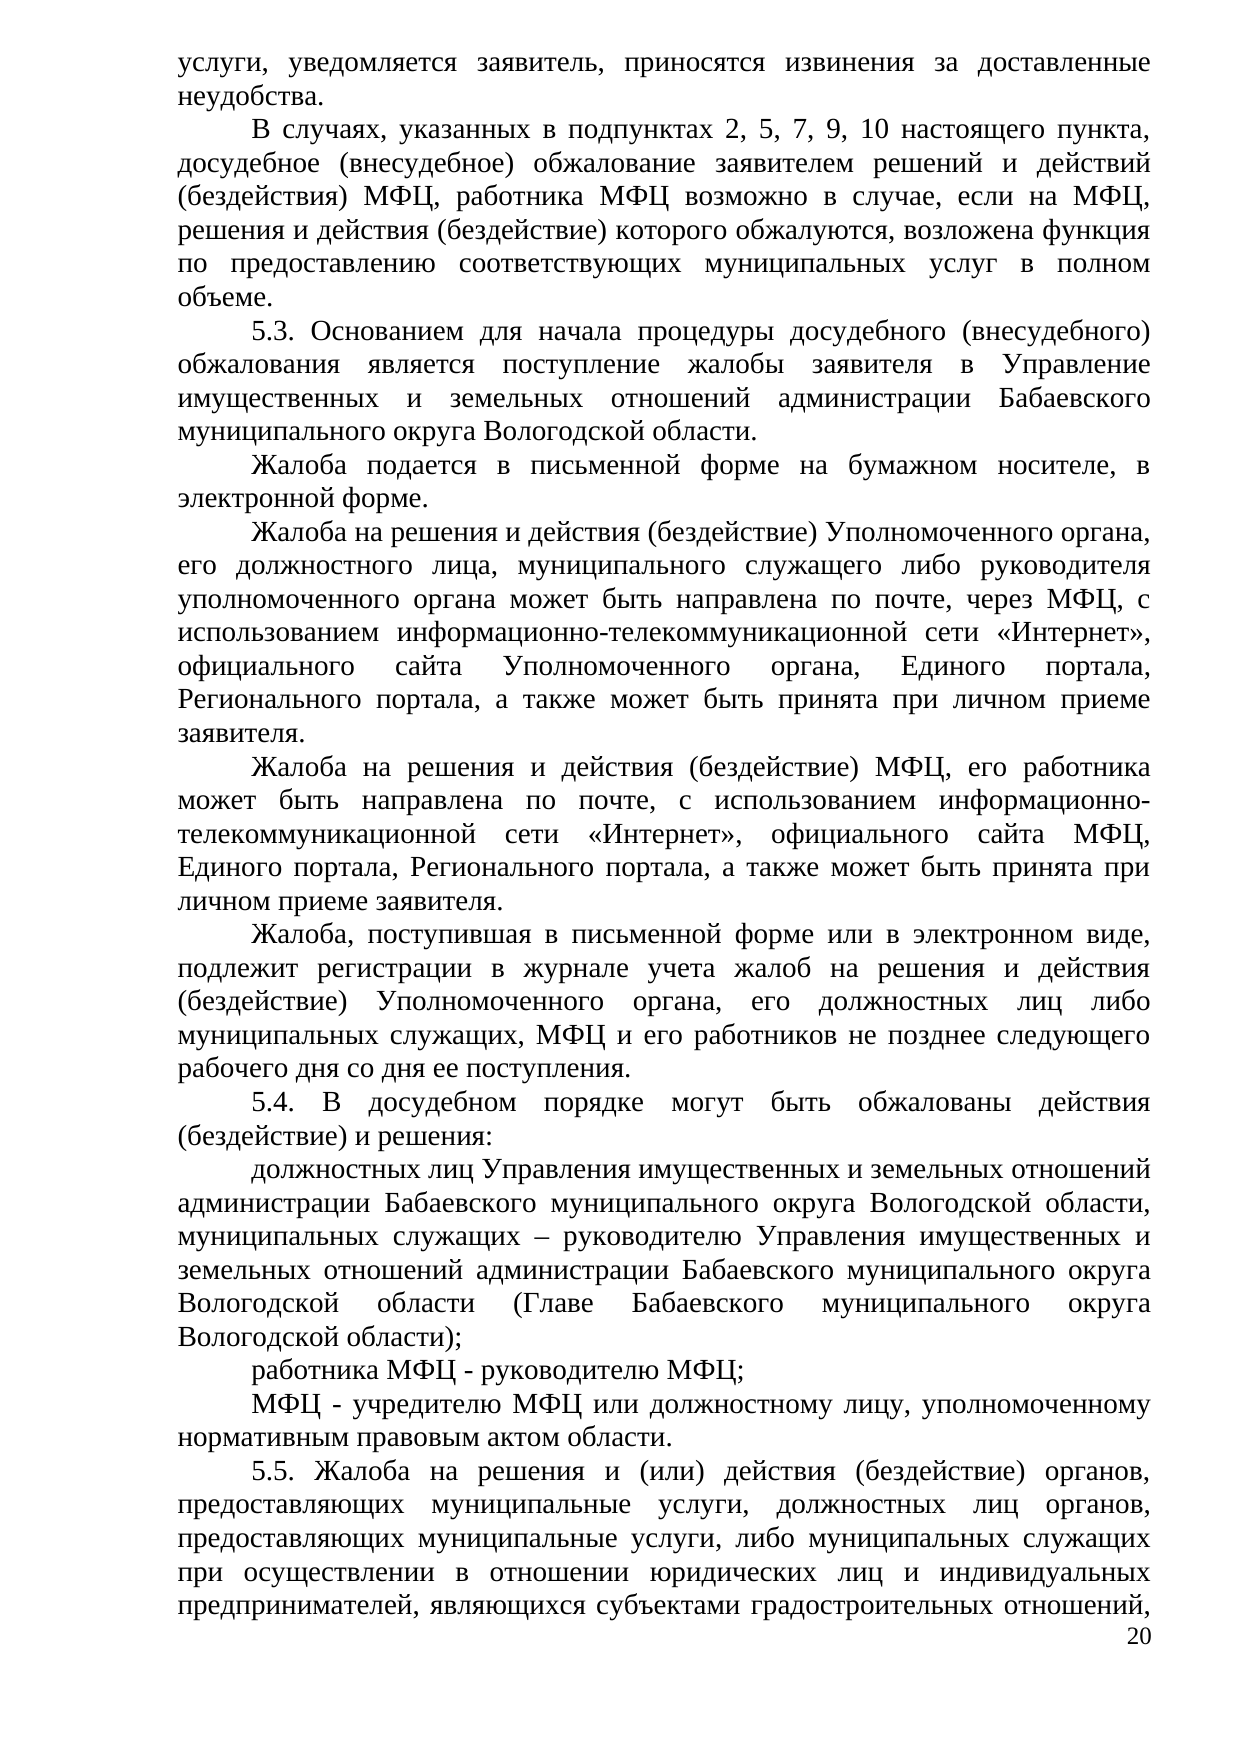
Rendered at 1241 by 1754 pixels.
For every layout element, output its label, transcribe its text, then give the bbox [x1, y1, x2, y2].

text 5.4. В досудебном порядке могут быть обжалованы действия (бездействие) и решения: [177, 1084, 1152, 1151]
text Жалоба на решения и действия (бездействие) МФЦ, его работника может быть направлена по почте, с использованием информационно-телекоммуникационной сети «Интернет», официального сайта МФЦ, Единого портала, Регионального портала, а также может быть принята при личном приеме заявителя. [177, 749, 1152, 916]
text 5.3. Основанием для начала процедуры досудебного (внесудебного) обжалования является поступление жалобы заявителя в Управление имущественных и земельных отношений администрации Бабаевского муниципального округа Вологодской области. [177, 313, 1152, 447]
text МФЦ - учредителю МФЦ или должностному лицу, уполномоченному нормативным правовым актом области. [177, 1386, 1152, 1453]
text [177, 1453, 1152, 1621]
text должностных лиц Управления имущественных и земельных отношений администрации Бабаевского муниципального округа Вологодской области, муниципальных служащих – руководителю Управления имущественных и земельных отношений администрации Бабаевского муниципального округа Вологодской области (Главе Бабаевского муниципального округа Вологодской области); [177, 1151, 1152, 1352]
text Жалоба на решения и действия (бездействие) Уполномоченного органа, его должностного лица, муниципального служащего либо руководителя уполномоченного органа может быть направлена по почте, через МФЦ, с использованием информационно-телекоммуникационной сети «Интернет», официального сайта Уполномоченного органа, Единого портала, Регионального портала, а также может быть принята при личном приеме заявителя. [177, 514, 1152, 749]
text Жалоба подается в письменной форме на бумажном носителе, в электронной форме. [177, 447, 1152, 514]
text В случаях, указанных в подпунктах 2, 5, 7, 9, 10 настоящего пункта, досудебное (внесудебное) обжалование заявителем решений и действий (бездействия) МФЦ, работника МФЦ возможно в случае, если на МФЦ, решения и действия (бездействие) которого обжалуются, возложена функция по предоставлению соответствующих муниципальных услуг в полном объеме. [177, 111, 1152, 313]
text Жалоба, поступившая в письменной форме или в электронном виде, подлежит регистрации в журнале учета жалоб на решения и действия (бездействие) Уполномоченного органа, его должностных лиц либо муниципальных служащих, МФЦ и его работников не позднее следующего рабочего дня со дня ее поступления. [177, 916, 1152, 1084]
text работника МФЦ - руководителю МФЦ; [177, 1352, 1152, 1386]
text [177, 44, 1152, 111]
